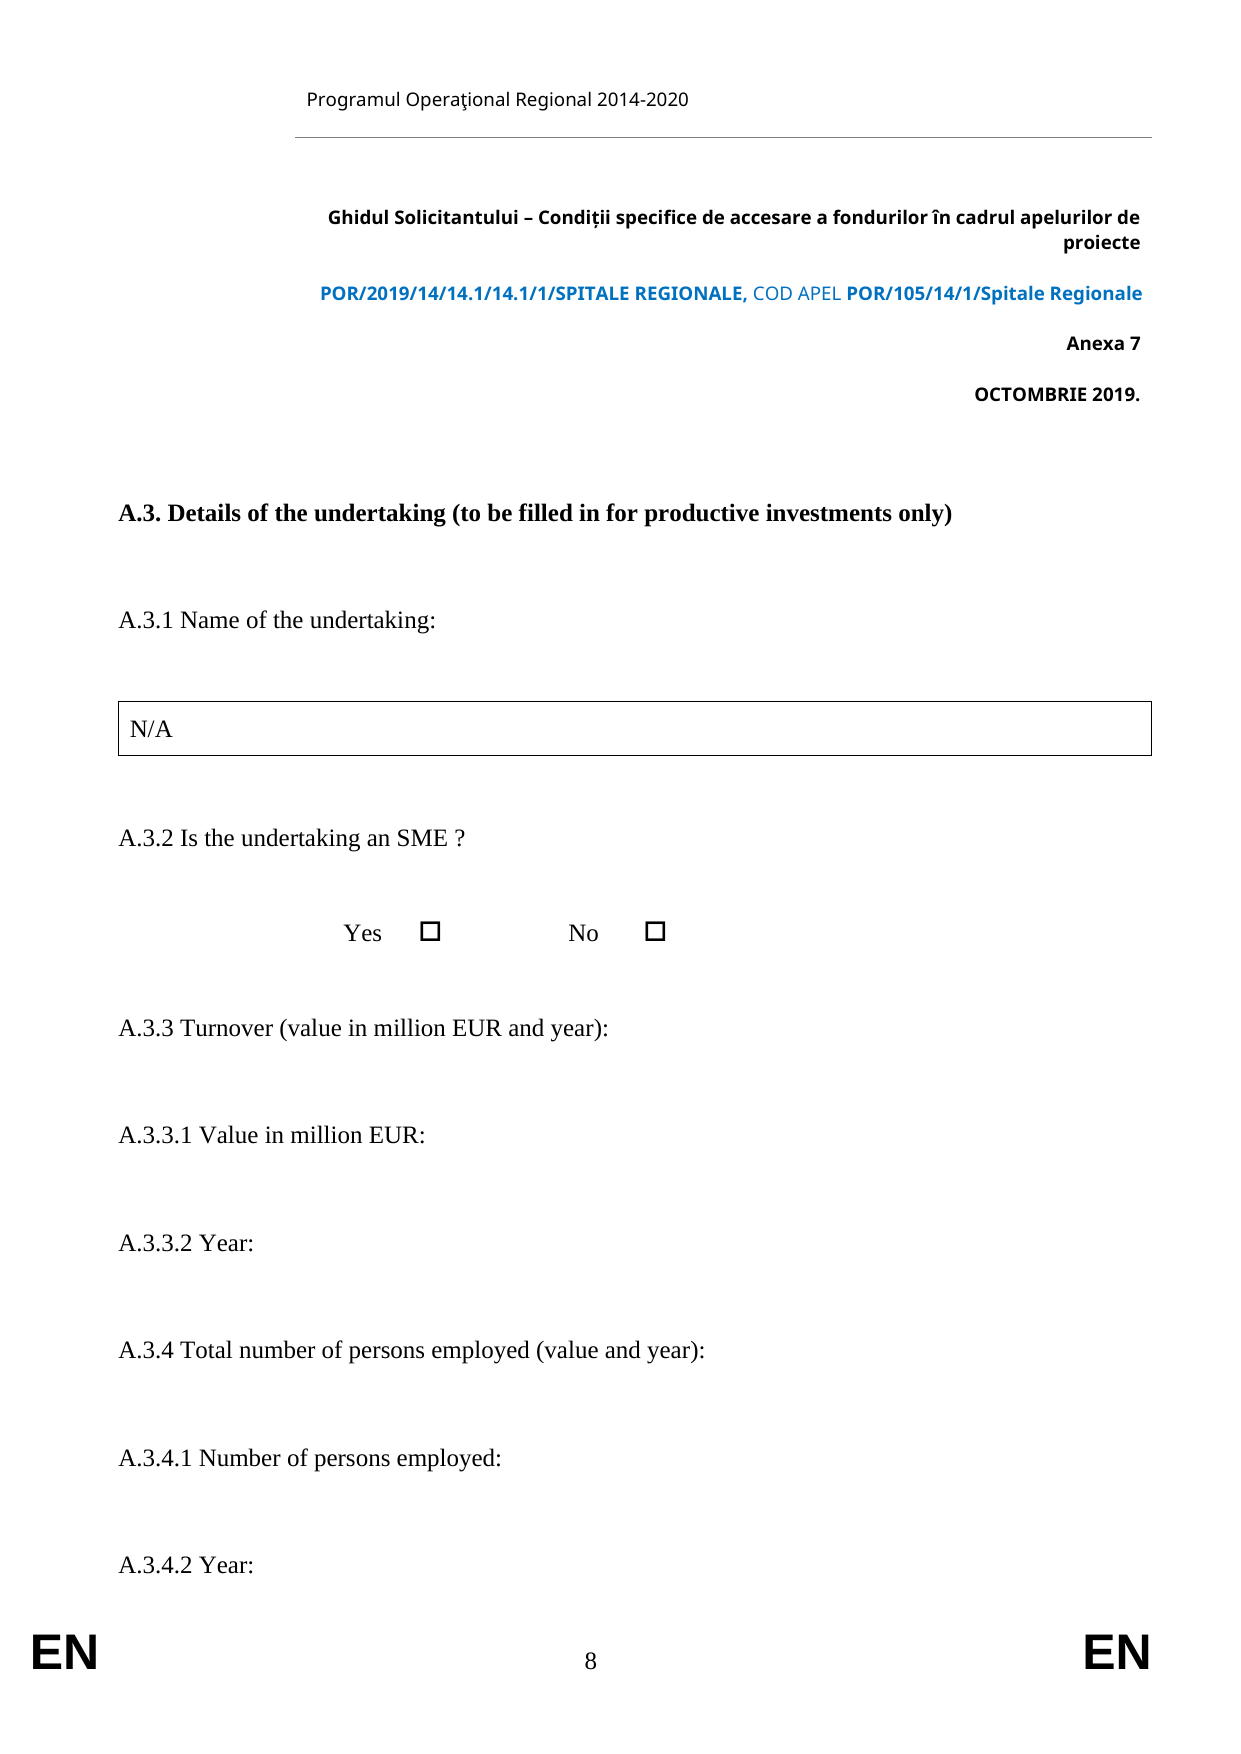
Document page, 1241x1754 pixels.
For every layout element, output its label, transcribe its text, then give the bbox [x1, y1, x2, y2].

text A.3.4.1 Number of persons employed: [118, 1443, 1152, 1472]
text A.3.3 Turnover (value in million EUR and year): [118, 1013, 1152, 1042]
text A.3.3.1 Value in million EUR: [118, 1121, 1152, 1149]
subtitle A.3. Details of the undertaking (to be filled in for productive investments only) [118, 498, 1152, 527]
text A.3.2 Is the undertaking an SME ? [118, 823, 1152, 851]
table_header N/A [119, 702, 1151, 755]
text A.3.4 Total number of persons employed (value and year): [118, 1336, 1152, 1364]
text A.3.3.2 Year: [118, 1228, 1152, 1257]
text A.3.4.2 Year: [118, 1551, 1152, 1579]
text A.3.1 Name of the undertaking: [118, 606, 1152, 634]
text Yes No [118, 918, 1152, 947]
